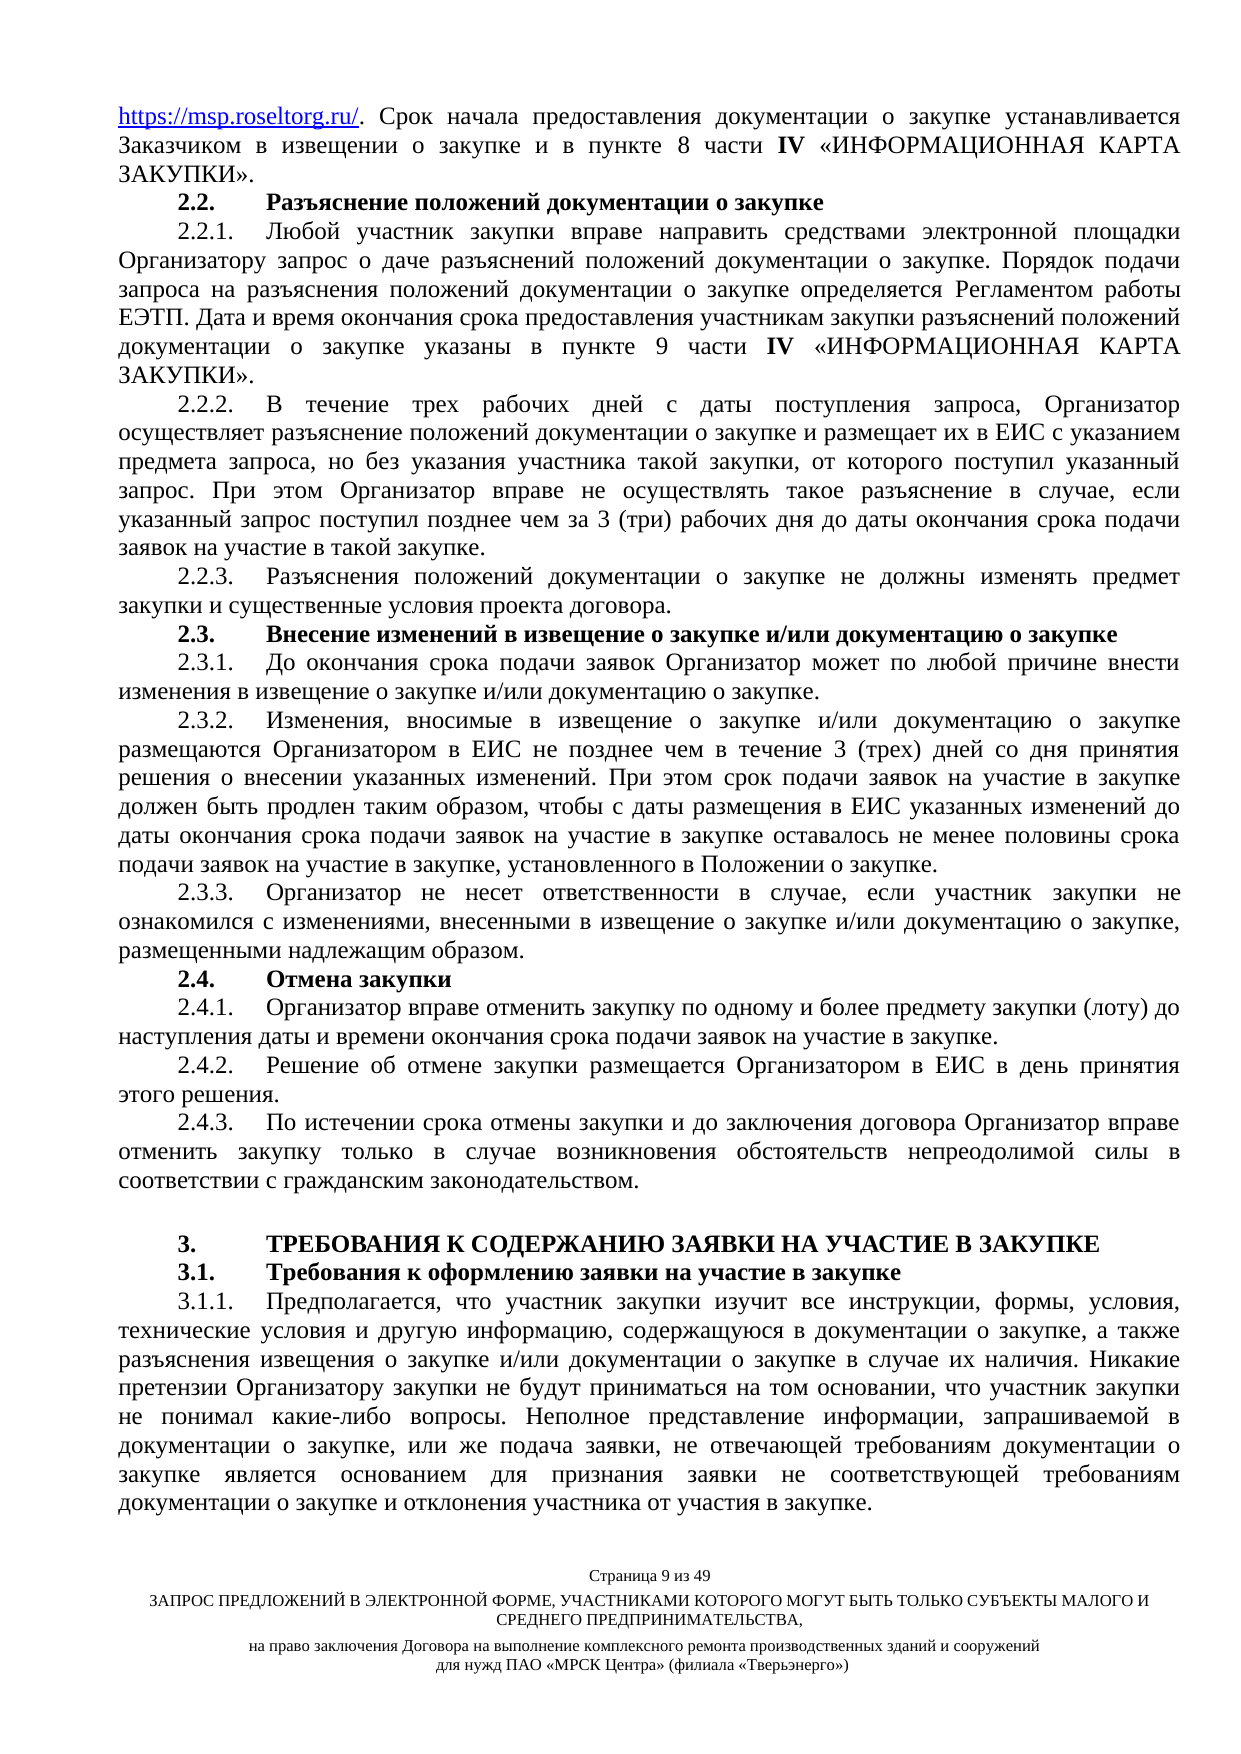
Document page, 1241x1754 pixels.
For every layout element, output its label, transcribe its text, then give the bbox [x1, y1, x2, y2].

subtitle Организатор не несет ответственности в случае, если участник закупки не ознакомился с изменениями, внесенными в извещение о закупке и/или документацию о закупке, размещенными надлежащим образом. [118, 877, 1181, 964]
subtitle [118, 101, 1181, 187]
subtitle Разъяснение положений документации о закупке [118, 187, 1181, 216]
subtitle Отмена закупки [118, 964, 1181, 992]
subtitle До окончания срока подачи заявок Организатор может по любой причине внести изменения в извещение о закупке и/или документацию о закупке. [118, 647, 1181, 705]
subtitle Организатор вправе отменить закупку по одному и более предмету закупки (лоту) до наступления даты и времени окончания срока подачи заявок на участие в закупке. [118, 992, 1181, 1050]
subtitle В течение трех рабочих дней с даты поступления запроса, Организатор осуществляет разъяснение положений документации о закупке и размещает их в ЕИС с указанием предмета запроса, но без указания участника такой закупки, от которого поступил указанный запрос. При этом Организатор вправе не осуществлять такое разъяснение в случае, если указанный запрос поступил позднее чем за 3 (три) рабочих дня до даты окончания срока подачи заявок на участие в такой закупке. [118, 389, 1181, 561]
subtitle ТРЕБОВАНИЯ К СОДЕРЖАНИЮ ЗАЯВКИ НА УЧАСТИЕ В ЗАКУПКЕ [118, 1229, 1181, 1257]
subtitle Любой участник закупки вправе направить средствами электронной площадки Организатору запрос о даче разъяснений положений документации о закупке. Порядок подачи запроса на разъяснения положений документации о закупке определяется Регламентом работы ЕЭТП. Дата и время окончания срока предоставления участникам закупки разъяснений положений документации о закупке указаны в пункте 9 части IV «ИНФОРМАЦИОННАЯ КАРТА ЗАКУПКИ». [118, 216, 1181, 389]
subtitle По истечении срока отмены закупки и до заключения договора Организатор вправе отменить закупку только в случае возникновения обстоятельств непреодолимой силы в соответствии с гражданским законодательством. [118, 1107, 1181, 1194]
subtitle Разъяснения положений документации о закупке не должны изменять предмет закупки и существенные условия проекта договора. [118, 561, 1181, 619]
subtitle Требования к оформлению заявки на участие в закупке [118, 1257, 1181, 1286]
subtitle Предполагается, что участник закупки изучит все инструкции, формы, условия, технические условия и другую информацию, содержащуюся в документации о закупке, а также разъяснения извещения о закупке и/или документации о закупке в случае их наличия. Никакие претензии Организатору закупки не будут приниматься на том основании, что участник закупки не понимал какие-либо вопросы. Неполное представление информации, запрашиваемой в документации о закупке, или же подача заявки, не отвечающей требованиям документации о закупке является основанием для признания заявки не соответствующей требованиям документации о закупке и отклонения участника от участия в закупке. [118, 1286, 1181, 1516]
subtitle Решение об отмене закупки размещается Организатором в ЕИС в день принятия этого решения. [118, 1050, 1181, 1107]
subtitle Внесение изменений в извещение о закупке и/или документацию о закупке [118, 619, 1181, 647]
subtitle Изменения, вносимые в извещение о закупке и/или документацию о закупке размещаются Организатором в ЕИС не позднее чем в течение 3 (трех) дней со дня принятия решения о внесении указанных изменений. При этом срок подачи заявок на участие в закупке должен быть продлен таким образом, чтобы с даты размещения в ЕИС указанных изменений до даты окончания срока подачи заявок на участие в закупке оставалось не менее половины срока подачи заявок на участие в закупке, установленного в Положении о закупке. [118, 705, 1181, 877]
